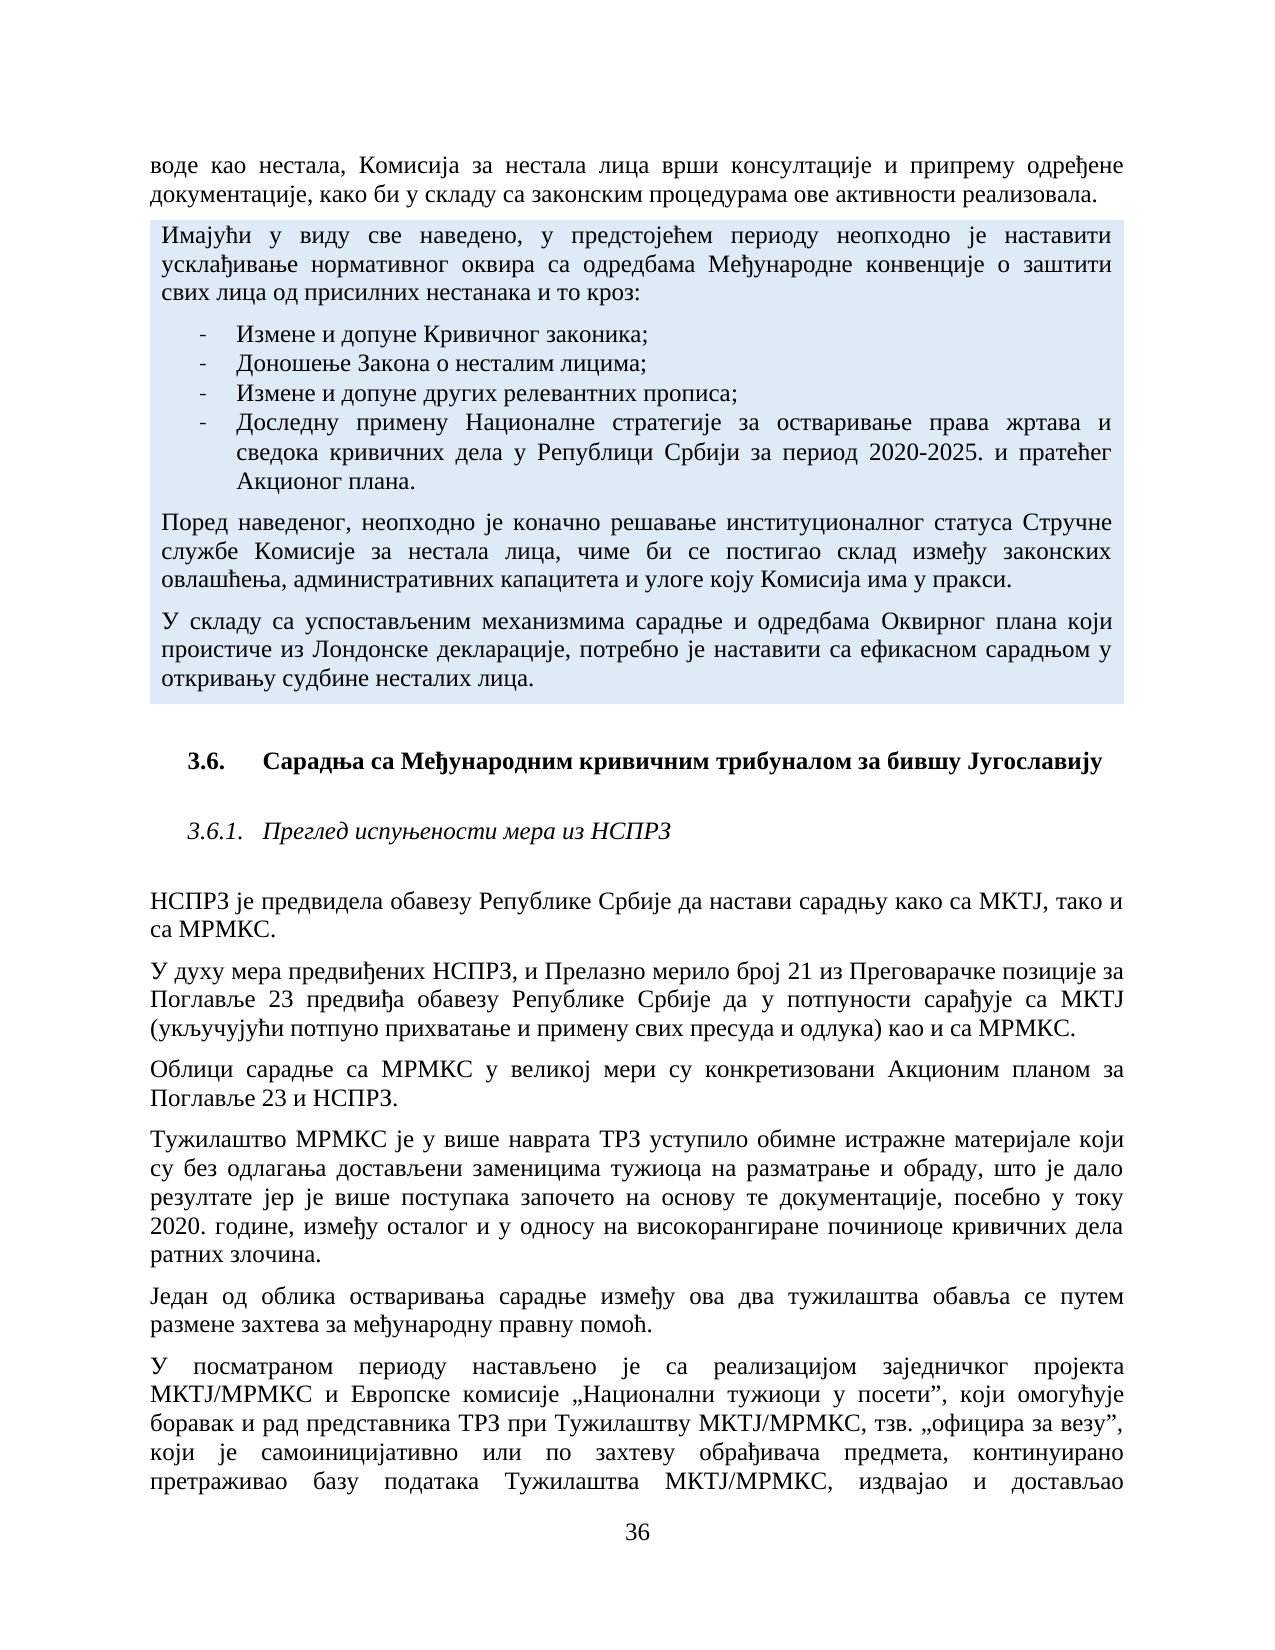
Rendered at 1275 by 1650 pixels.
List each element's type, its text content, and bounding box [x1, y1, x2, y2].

text У духу мера предвиђених НСПРЗ, и Прелазно мерило број 21 из Преговарачке позиције за Поглавље 23 предвиђа обавезу Републике Србије да у потпуности сарађује са МКТЈ (укључујући потпуно прихватање и примену свих пресуда и одлука) као и са МРМКС. [150, 956, 1125, 1042]
subtitle Преглед испуњености мера из НСПРЗ [187, 816, 1125, 844]
table_header Имајући у виду све наведено, у предстојећем периоду неопходно је наставити усклађивање нормативног оквира са одредбама Међународне конвенције о заштити свих лица од присилних нестанака и то кроз: Измене и допуне Кривичног законика; Доношење Закона о несталим лицима; Измене и допуне других релевантних прописа; Доследну примену Националне стратегије за остваривање права жртава и сведока кривичних дела у Републици Србији за период 2020-2025. и пратећег Акционог плана. Поред наведеног, неопходно је коначно решавање институционалног статуса Стручне службе Комисије за нестала лица, чиме би се постигао склад између законских овлашћења, административних капацитета и улоге коју Комисија има у пракси. У складу са успостављеним механизмима сарадње и одредбама Оквирног плана који проистиче из Лондонске декларације, потребно је наставити са ефикасном сарадњом у откривању судбине несталих лица. [150, 220, 1124, 704]
text Један од облика остваривања сарадње између ова два тужилаштва обавља се путем размене захтева за међународну правну помоћ. [150, 1281, 1125, 1338]
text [150, 150, 1125, 207]
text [150, 1351, 1125, 1494]
text Тужилаштво МРМКС је у више наврата ТРЗ уступило обимне истражне материјале који су без одлагања достављени заменицима тужиоца на разматрање и обраду, што је дало резултате јер је више поступака започето на основу те документације, посебно у току 2020. године, између осталог и у односу на високорангиране починиоце кривичних дела ратних злочина. [150, 1124, 1125, 1268]
text Облици сарадње са МРМКС у великој мери су конкретизовани Акционим планом за Поглавље 23 и НСПРЗ. [150, 1054, 1125, 1112]
text НСПРЗ је предвидела обавезу Републике Србије да настави сарадњу како са МКТЈ, тако и са МРМКС. [150, 886, 1125, 943]
subtitle Сарадња са Међународним кривичним трибуналом за бившу Југославију [187, 746, 1125, 774]
